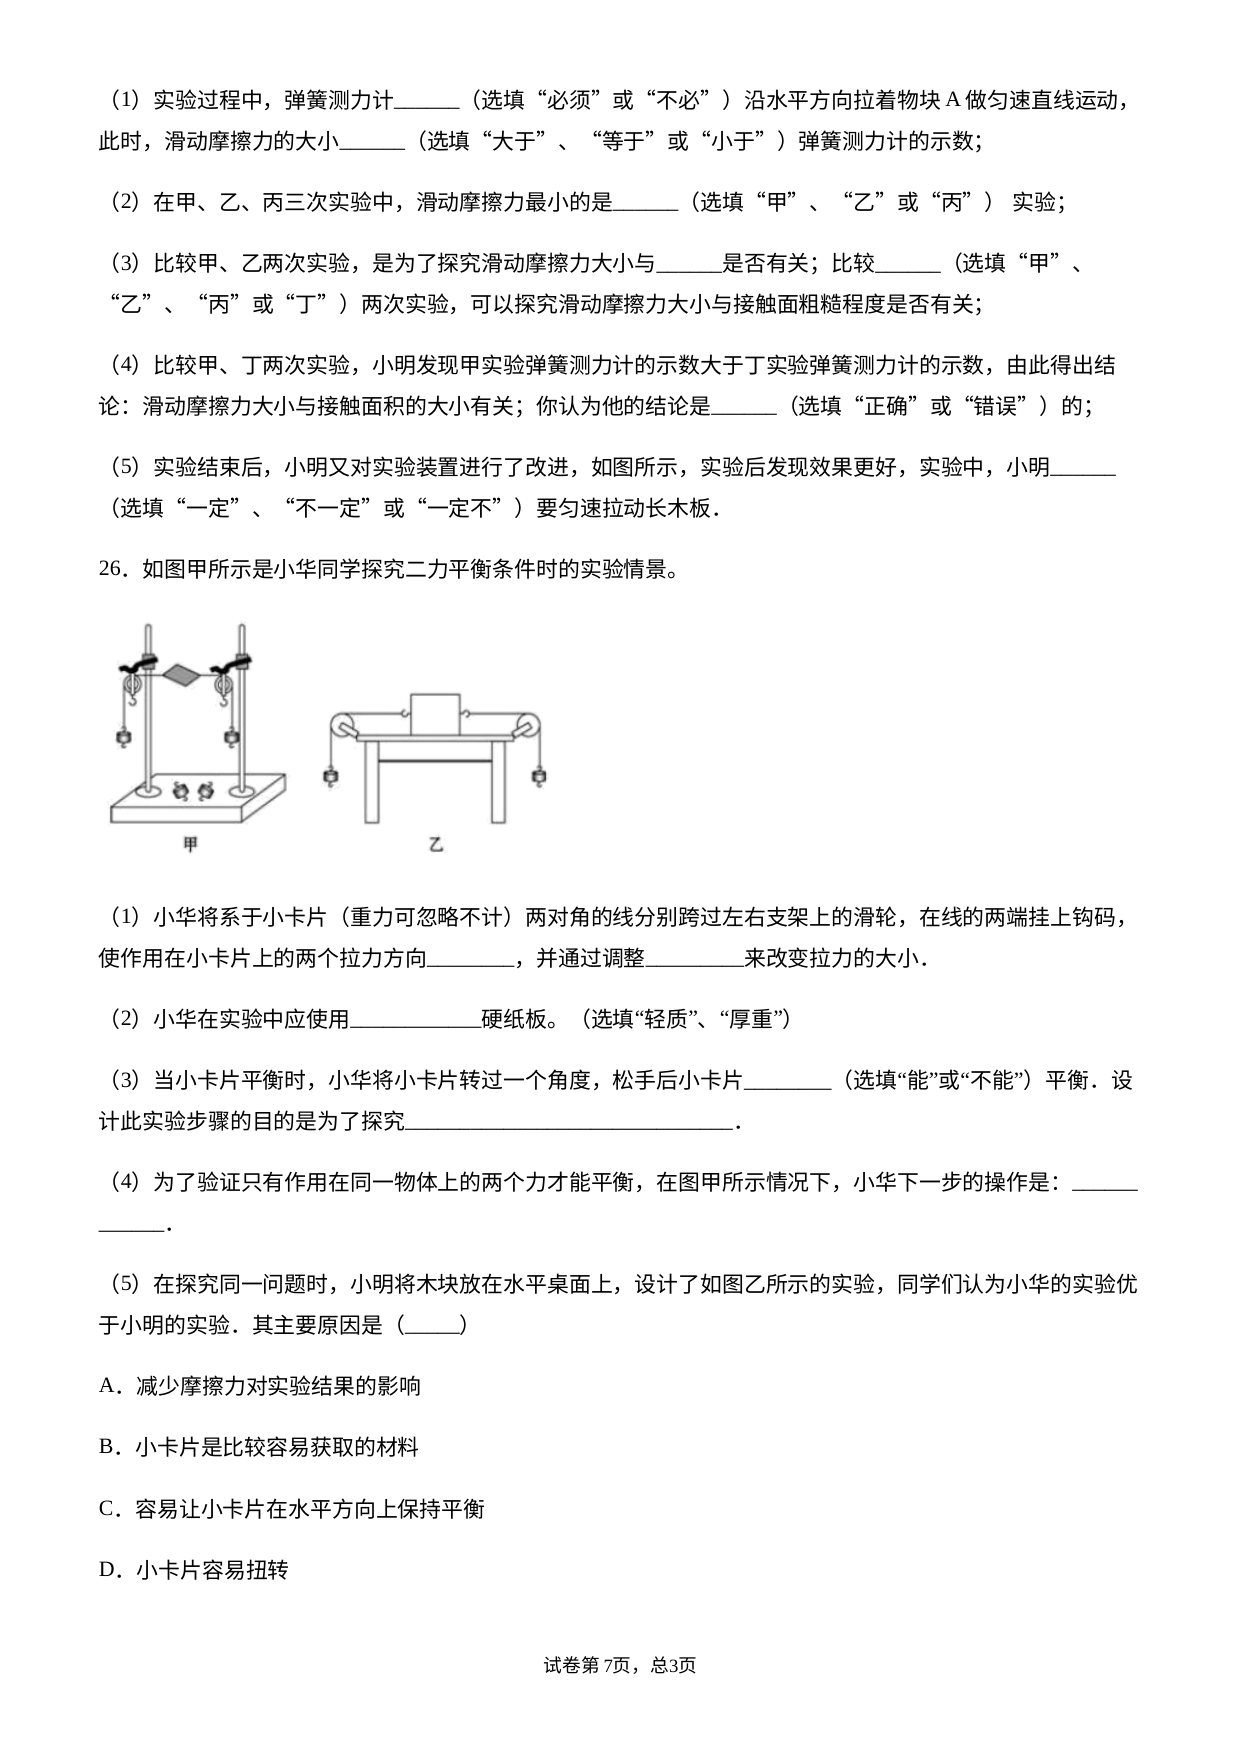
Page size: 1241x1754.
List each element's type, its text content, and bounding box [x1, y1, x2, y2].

text （1）小华将系于小卡片（重力可忽略不计）两对角的线分别跨过左右支架上的滑轮，在线的两端挂上钩码，使作用在小卡片上的两个拉力方向________，并通过调整_________来改变拉力的大小． [99, 900, 1142, 973]
text （4）比较甲、丁两次实验，小明发现甲实验弹簧测力计的示数大于丁实验弹簧测力计的示数，由此得出结论：滑动摩擦力大小与接触面积的大小有关；你认为他的结论是______（选填“正确”或“错误”）的； [99, 348, 1142, 421]
text （3）当小卡片平衡时，小华将小卡片转过一个角度，松手后小卡片________（选填“能”或“不能”）平衡．设计此实验步骤的目的是为了探究______________________________． [99, 1063, 1142, 1136]
text （1）实验过程中，弹簧测力计______（选填“必须”或“不必”）沿水平方向拉着物块A做匀速直线运动，此时，滑动摩擦力的大小______（选填“大于”、“等于”或“小于”）弹簧测力计的示数； [99, 83, 1142, 156]
text 26．如图甲所示是小华同学探究二力平衡条件时的实验情景。 [99, 552, 1142, 584]
text B．小卡片是比较容易获取的材料 [99, 1430, 1142, 1462]
text D．小卡片容易扭转 [99, 1552, 1142, 1585]
text C．容易让小卡片在水平方向上保持平衡 [99, 1491, 1142, 1524]
picture [98, 612, 563, 863]
text A．减少摩擦力对实验结果的影响 [99, 1369, 1142, 1401]
text （2）小华在实验中应使用____________硬纸板。（选填“轻质”、“厚重”） [99, 1002, 1142, 1034]
text （3）比较甲、乙两次实验，是为了探究滑动摩擦力大小与______是否有关；比较______（选填“甲”、“乙”、“丙”或“丁”）两次实验，可以探究滑动摩擦力大小与接触面粗糙程度是否有关； [99, 246, 1142, 319]
text （2）在甲、乙、丙三次实验中，滑动摩擦力最小的是______（选填“甲”、“乙”或“丙”） 实验； [99, 185, 1142, 217]
text （4）为了验证只有作用在同一物体上的两个力才能平衡，在图甲所示情况下，小华下一步的操作是：____________． [99, 1165, 1142, 1238]
text （5）实验结束后，小明又对实验装置进行了改进，如图所示，实验后发现效果更好，实验中，小明______（选填“一定”、“不一定”或“一定不”）要匀速拉动长木板． [99, 450, 1142, 523]
text （5）在探究同一问题时，小明将木块放在水平桌面上，设计了如图乙所示的实验，同学们认为小华的实验优于小明的实验．其主要原因是（_____） [99, 1267, 1142, 1340]
